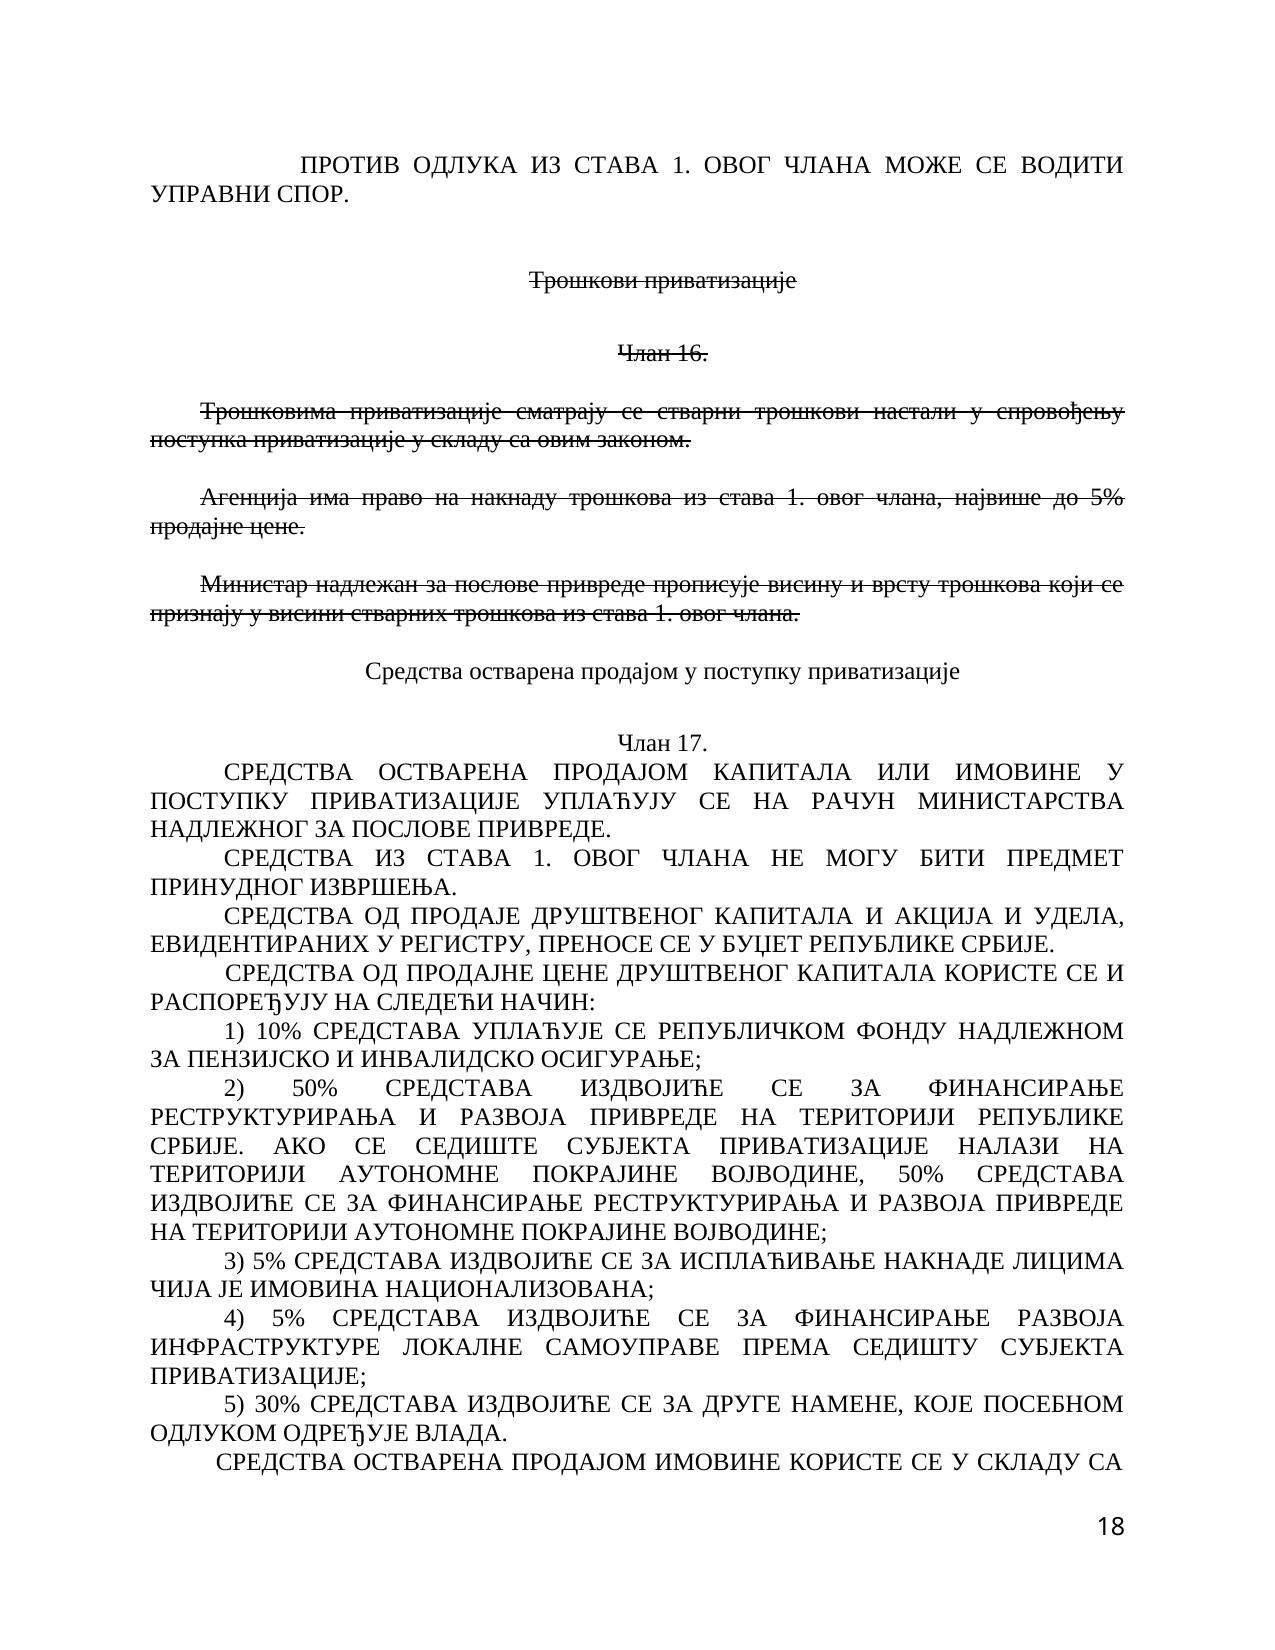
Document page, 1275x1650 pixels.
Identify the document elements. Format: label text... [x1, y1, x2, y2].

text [150, 1447, 1125, 1476]
text Члан 17. [150, 728, 1125, 757]
text СРЕДСТВА ОД ПРОДАЈНЕ ЦЕНЕ ДРУШТВЕНОГ КАПИТАЛА КОРИСТЕ СЕ И РАСПОРЕЂУЈУ НА СЛЕДЕЋИ НАЧИН: [150, 958, 1125, 1016]
text 5) 30% СРЕДСТАВА ИЗДВОЈИЋЕ СЕ ЗА ДРУГЕ НАМЕНЕ, КОЈЕ ПОСЕБНОМ ОДЛУКОМ ОДРЕЂУЈЕ ВЛАДА. [150, 1389, 1125, 1447]
text СРЕДСТВА ИЗ СТАВА 1. ОВОГ ЧЛАНА НЕ МОГУ БИТИ ПРЕДМЕТ ПРИНУДНОГ ИЗВРШЕЊА. [150, 843, 1125, 901]
text Средства остварена продајом у поступку приватизације [150, 656, 1125, 684]
text Трошкови приватизације [150, 265, 1125, 294]
text 1) 10% СРЕДСТАВА УПЛАЋУЈЕ СЕ РЕПУБЛИЧКОМ ФОНДУ НАДЛЕЖНОМ ЗА ПЕНЗИЈСКО И ИНВАЛИДСКО ОСИГУРАЊЕ; [150, 1016, 1125, 1073]
text Члан 16. [150, 338, 1125, 367]
text 3) 5% СРЕДСТАВА ИЗДВОЈИЋЕ СЕ ЗА ИСПЛАЋИВАЊЕ НАКНАДЕ ЛИЦИМА ЧИЈА ЈЕ ИМОВИНА НАЦИОНАЛИЗОВАНА; [150, 1246, 1125, 1303]
text ПРОТИВ ОДЛУКА ИЗ СТАВА 1. ОВОГ ЧЛАНА МОЖЕ СЕ ВОДИТИ УПРАВНИ СПОР. [150, 150, 1125, 207]
text Агенција има право на накнаду трошкова из става 1. овог члана, највише до 5% продајне цене. [150, 482, 1125, 540]
text 2) 50% СРЕДСТАВА ИЗДВОЈИЋЕ СЕ ЗА ФИНАНСИРАЊЕ РЕСТРУКТУРИРАЊА И РАЗВОЈА ПРИВРЕДЕ НА ТЕРИТОРИЈИ РЕПУБЛИКЕ СРБИЈЕ. АКО СЕ СЕДИШТЕ СУБЈЕКТА ПРИВАТИЗАЦИЈЕ НАЛАЗИ НА ТЕРИТОРИЈИ АУТОНОМНЕ ПОКРАЈИНЕ ВОЈВОДИНЕ, 50% СРЕДСТАВА ИЗДВОЈИЋЕ СЕ ЗА ФИНАНСИРАЊЕ РЕСТРУКТУРИРАЊА И РАЗВОЈА ПРИВРЕДЕ НА ТЕРИТОРИЈИ АУТОНОМНЕ ПОКРАЈИНЕ ВОЈВОДИНЕ; [150, 1073, 1125, 1246]
text Министар надлежан за послове привреде прописује висину и врсту трошкова који се признају у висини стварних трошкова из става 1. овог члана. [150, 569, 1125, 627]
text СРЕДСТВА ОД ПРОДАЈЕ ДРУШТВЕНОГ КАПИТАЛА И АКЦИЈА И УДЕЛА, ЕВИДЕНТИРАНИХ У РЕГИСТРУ, ПРЕНОСЕ СЕ У БУЏЕТ РЕПУБЛИКЕ СРБИЈЕ. [150, 901, 1125, 958]
text 4) 5% СРЕДСТАВА ИЗДВОЈИЋЕ СЕ ЗА ФИНАНСИРАЊЕ РАЗВОЈА ИНФРАСТРУКТУРЕ ЛОКАЛНЕ САМОУПРАВЕ ПРЕМА СЕДИШТУ СУБЈЕКТА ПРИВАТИЗАЦИЈЕ; [150, 1303, 1125, 1389]
text СРЕДСТВА ОСТВАРЕНА ПРОДАЈОМ КАПИТАЛА ИЛИ ИМОВИНЕ У ПОСТУПКУ ПРИВАТИЗАЦИЈЕ УПЛАЋУЈУ СЕ НА РАЧУН МИНИСТАРСТВА НАДЛЕЖНОГ ЗА ПОСЛОВЕ ПРИВРЕДЕ. [150, 757, 1125, 843]
text Трошковима приватизације сматрају се стварни трошкови настали у спровођењу поступка приватизације у складу са овим законом. [150, 396, 1125, 453]
